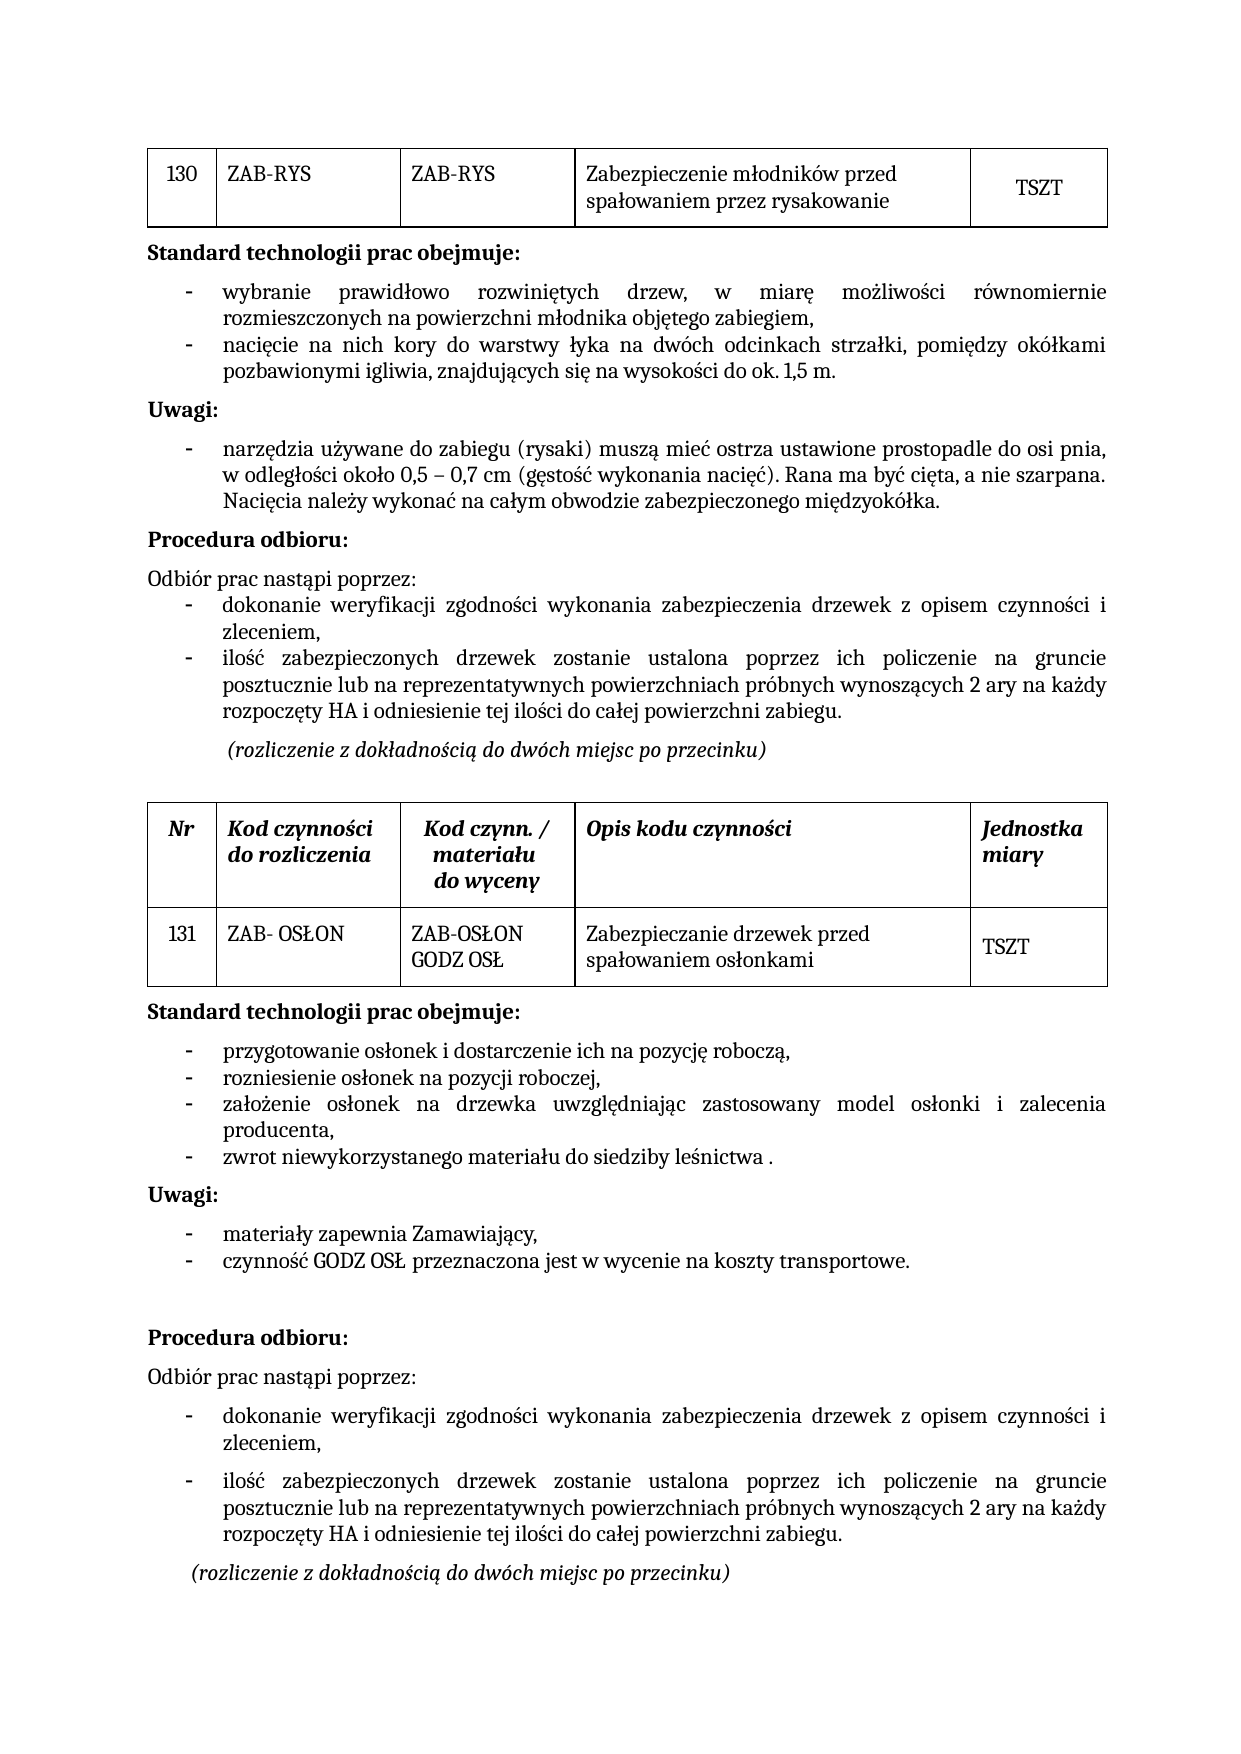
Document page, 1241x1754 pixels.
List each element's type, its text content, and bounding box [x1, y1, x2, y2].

list założenie osłonek na drzewka uwzględniając zastosowany model osłonki i zalecenia producenta, [185, 1091, 1107, 1143]
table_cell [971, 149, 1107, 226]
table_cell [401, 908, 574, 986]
list narzędzia używane do zabiegu (rysaki) muszą mieć ostrza ustawione prostopadle do osi pnia, w odległości około 0,5 – 0,7 cm (gęstość wykonania nacięć). Rana ma być cięta, a nie szarpana. Nacięcia należy wykonać na całym obwodzie zabezpieczonego międzyokółka. [185, 436, 1107, 514]
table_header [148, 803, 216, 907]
list rozniesienie osłonek na pozycji roboczej, [185, 1064, 1107, 1091]
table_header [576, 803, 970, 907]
list czynność GODZ OSŁ przeznaczona jest w wycenie na koszty transportowe. [185, 1247, 1107, 1274]
text (rozliczenie z dokładnością do dwóch miejsc po przecinku) [148, 737, 1107, 763]
list ilość zabezpieczonych drzewek zostanie ustalona poprzez ich policzenie na gruncie posztucznie lub na reprezentatywnych powierzchniach próbnych wynoszących 2 ary na każdy rozpoczęty HA i odniesienie tej ilości do całej powierzchni zabiegu. [185, 645, 1107, 724]
list wybranie prawidłowo rozwiniętych drzew, w miarę możliwości równomiernie rozmieszczonych na powierzchni młodnika objętego zabiegiem, [185, 279, 1107, 331]
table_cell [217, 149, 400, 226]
text Uwagi: [148, 397, 1107, 423]
list dokonanie weryfikacji zgodności wykonania zabezpieczenia drzewek z opisem czynności i zleceniem, [185, 592, 1107, 645]
text (rozliczenie z dokładnością do dwóch miejsc po przecinku) [148, 1560, 1107, 1586]
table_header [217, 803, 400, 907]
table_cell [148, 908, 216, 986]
list ilość zabezpieczonych drzewek zostanie ustalona poprzez ich policzenie na gruncie posztucznie lub na reprezentatywnych powierzchniach próbnych wynoszących 2 ary na każdy rozpoczęty HA i odniesienie tej ilości do całej powierzchni zabiegu. [185, 1468, 1107, 1547]
text Standard technologii prac obejmuje: [148, 240, 1107, 266]
text Procedura odbioru: [148, 1325, 1107, 1352]
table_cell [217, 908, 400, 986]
list materiały zapewnia Zamawiający, [185, 1221, 1107, 1247]
list przygotowanie osłonek i dostarczenie ich na pozycję roboczą, [185, 1038, 1107, 1064]
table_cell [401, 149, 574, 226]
text Uwagi: [148, 1182, 1107, 1209]
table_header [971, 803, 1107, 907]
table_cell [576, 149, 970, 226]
text Standard technologii prac obejmuje: [148, 999, 1107, 1026]
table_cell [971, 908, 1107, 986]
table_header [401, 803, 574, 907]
list dokonanie weryfikacji zgodności wykonania zabezpieczenia drzewek z opisem czynności i zleceniem, [185, 1403, 1107, 1456]
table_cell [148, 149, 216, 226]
list zwrot niewykorzystanego materiału do siedziby leśnictwa . [185, 1143, 1107, 1170]
text Odbiór prac nastąpi poprzez: [148, 1364, 1107, 1390]
text Procedura odbioru: [148, 527, 1107, 553]
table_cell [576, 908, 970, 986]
list nacięcie na nich kory do warstwy łyka na dwóch odcinkach strzałki, pomiędzy okółkami pozbawionymi igliwia, znajdujących się na wysokości do ok. 1,5 m. [185, 331, 1107, 384]
text Odbiór prac nastąpi poprzez: [148, 566, 1107, 592]
